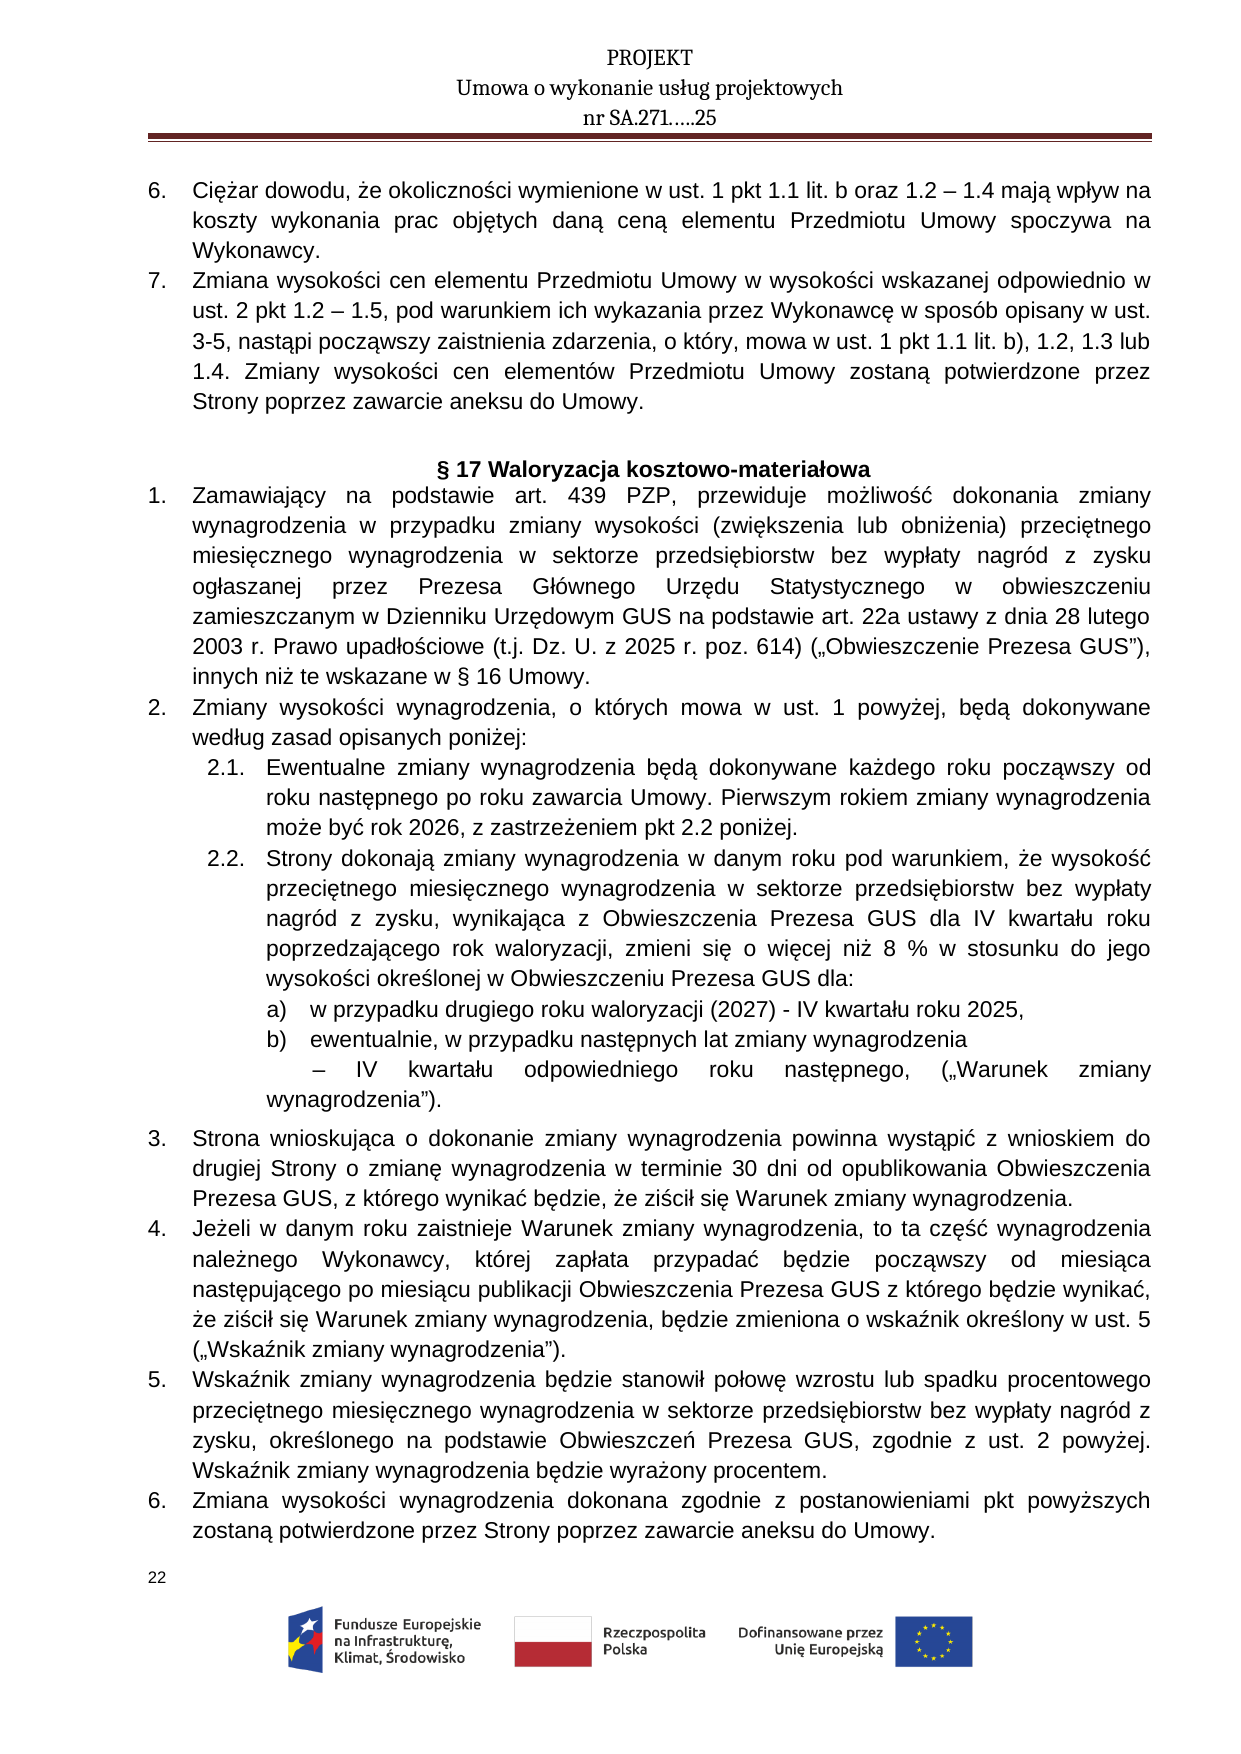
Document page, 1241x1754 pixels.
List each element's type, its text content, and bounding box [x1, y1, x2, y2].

subtitle Jeżeli w danym roku zaistnieje Warunek zmiany wynagrodzenia, to ta część wynagrodzenia należnego Wykonawcy, której zapłata przypadać będzie począwszy od miesiąca następującego po miesiącu publikacji Obwieszczenia Prezesa GUS z którego będzie wynikać, że ziścił się Warunek zmiany wynagrodzenia, będzie zmieniona o wskaźnik określony w ust. 5 („Wskaźnik zmiany wynagrodzenia”). [148, 1215, 1152, 1363]
subtitle Wskaźnik zmiany wynagrodzenia będzie stanowił połowę wzrostu lub spadku procentowego przeciętnego miesięcznego wynagrodzenia w sektorze przedsiębiorstw bez wypłaty nagród z zysku, określonego na podstawie Obwieszczeń Prezesa GUS, zgodnie z ust. 2 powyżej. Wskaźnik zmiany wynagrodzenia będzie wyrażony procentem. [148, 1366, 1152, 1483]
subtitle Waloryzacja kosztowo-materiałowa [148, 456, 1152, 482]
subtitle Strona wnioskująca o dokonanie zmiany wynagrodzenia powinna wystąpić z wnioskiem do drugiej Strony o zmianę wynagrodzenia w terminie 30 dni od opublikowania Obwieszczenia Prezesa GUS, z którego wynikać będzie, że ziścił się Warunek zmiany wynagrodzenia. [148, 1125, 1152, 1212]
subtitle Zmiana wysokości wynagrodzenia dokonana zgodnie z postanowieniami pkt powyższych zostaną potwierdzone przez Strony poprzez zawarcie aneksu do Umowy. [148, 1487, 1152, 1544]
subtitle Zmiana wysokości cen elementu Przedmiotu Umowy w wysokości wskazanej odpowiednio w ust. 2 pkt 1.2 – 1.5, pod warunkiem ich wykazania przez Wykonawcę w sposób opisany w ust. 3-5, nastąpi począwszy zaistnienia zdarzenia, o który, mowa w ust. 1 pkt 1.1 lit. b), 1.2, 1.3 lub 1.4. Zmiany wysokości cen elementów Przedmiotu Umowy zostaną potwierdzone przez Strony poprzez zawarcie aneksu do Umowy. [148, 267, 1152, 414]
text – IV kwartału odpowiedniego roku następnego, („Warunek zmiany wynagrodzenia”). [266, 1056, 1152, 1113]
subtitle Zamawiający na podstawie art. 439 PZP, przewiduje możliwość dokonania zmiany wynagrodzenia w przypadku zmiany wysokości (zwiększenia lub obniżenia) przeciętnego miesięcznego wynagrodzenia w sektorze przedsiębiorstw bez wypłaty nagród z zysku ogłaszanej przez Prezesa Głównego Urzędu Statystycznego w obwieszczeniu zamieszczanym w Dzienniku Urzędowym GUS na podstawie art. 22a ustawy z dnia 28 lutego 2003 r. Prawo upadłościowe (t.j. Dz. U. z 2025 r. poz. 614) („Obwieszczenie Prezesa GUS”), innych niż te wskazane w § 16 Umowy. [148, 482, 1152, 690]
subtitle Zmiany wysokości wynagrodzenia, o których mowa w ust. 1 powyżej, będą dokonywane według zasad opisanych poniżej: [148, 693, 1152, 750]
subtitle Strony dokonają zmiany wynagrodzenia w danym roku pod warunkiem, że wysokość przeciętnego miesięcznego wynagrodzenia w sektorze przedsiębiorstw bez wypłaty nagród z zysku, wynikająca z Obwieszczenia Prezesa GUS dla IV kwartału roku poprzedzającego rok waloryzacji, zmieni się o więcej niż 8 % w stosunku do jego wysokości określonej w Obwieszczeniu Prezesa GUS dla: [207, 844, 1152, 992]
picture [271, 1589, 991, 1690]
list w przypadku drugiego roku waloryzacji (2027) - IV kwartału roku 2025, [266, 996, 1152, 1022]
list ewentualnie, w przypadku następnych lat zmiany wynagrodzenia [266, 1026, 1152, 1052]
subtitle Ciężar dowodu, że okoliczności wymienione w ust. 1 pkt 1.1 lit. b oraz 1.2 – 1.4 mają wpływ na koszty wykonania prac objętych daną ceną elementu Przedmiotu Umowy spoczywa na Wykonawcy. [148, 177, 1152, 263]
subtitle Ewentualne zmiany wynagrodzenia będą dokonywane każdego roku począwszy od roku następnego po roku zawarcia Umowy. Pierwszym rokiem zmiany wynagrodzenia może być rok 2026, z zastrzeżeniem pkt 2.2 poniżej. [207, 754, 1152, 841]
